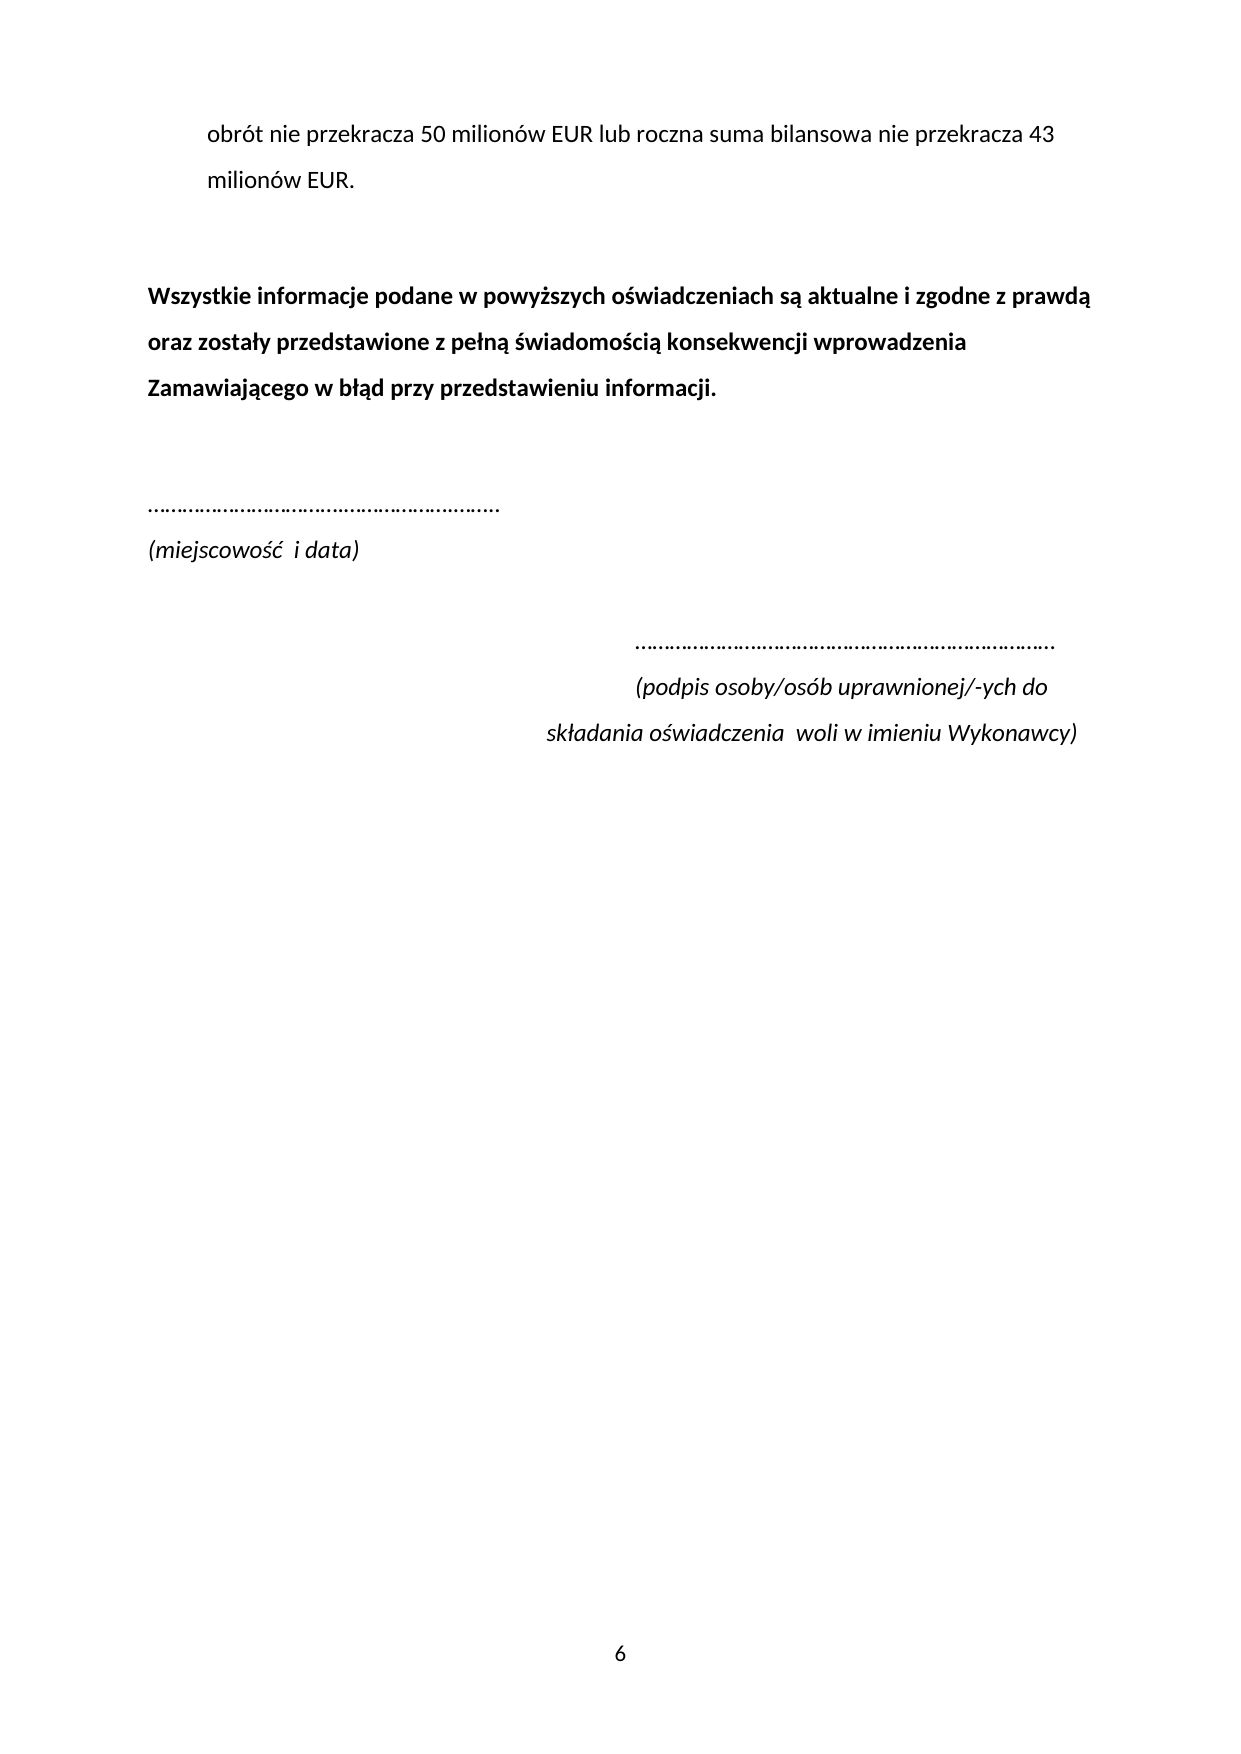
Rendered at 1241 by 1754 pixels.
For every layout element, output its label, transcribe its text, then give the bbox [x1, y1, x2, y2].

text składania oświadczenia woli w imieniu Wykonawcy) [532, 717, 1092, 747]
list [171, 118, 1092, 194]
list Wszystkie informacje podane w powyższych oświadczeniach są aktualne i zgodne z prawdą oraz zostały przedstawione z pełną świadomością konsekwencji wprowadzenia Zamawiającego w błąd przy przedstawieniu informacji. [148, 280, 1092, 402]
text …………………………….……………….…….. [148, 488, 1092, 519]
text (miejscowość i data) [148, 534, 1092, 610]
text ………………….…………………………………………… [635, 625, 1092, 656]
text (podpis osoby/osób uprawnionej/-ych do [620, 671, 1092, 702]
